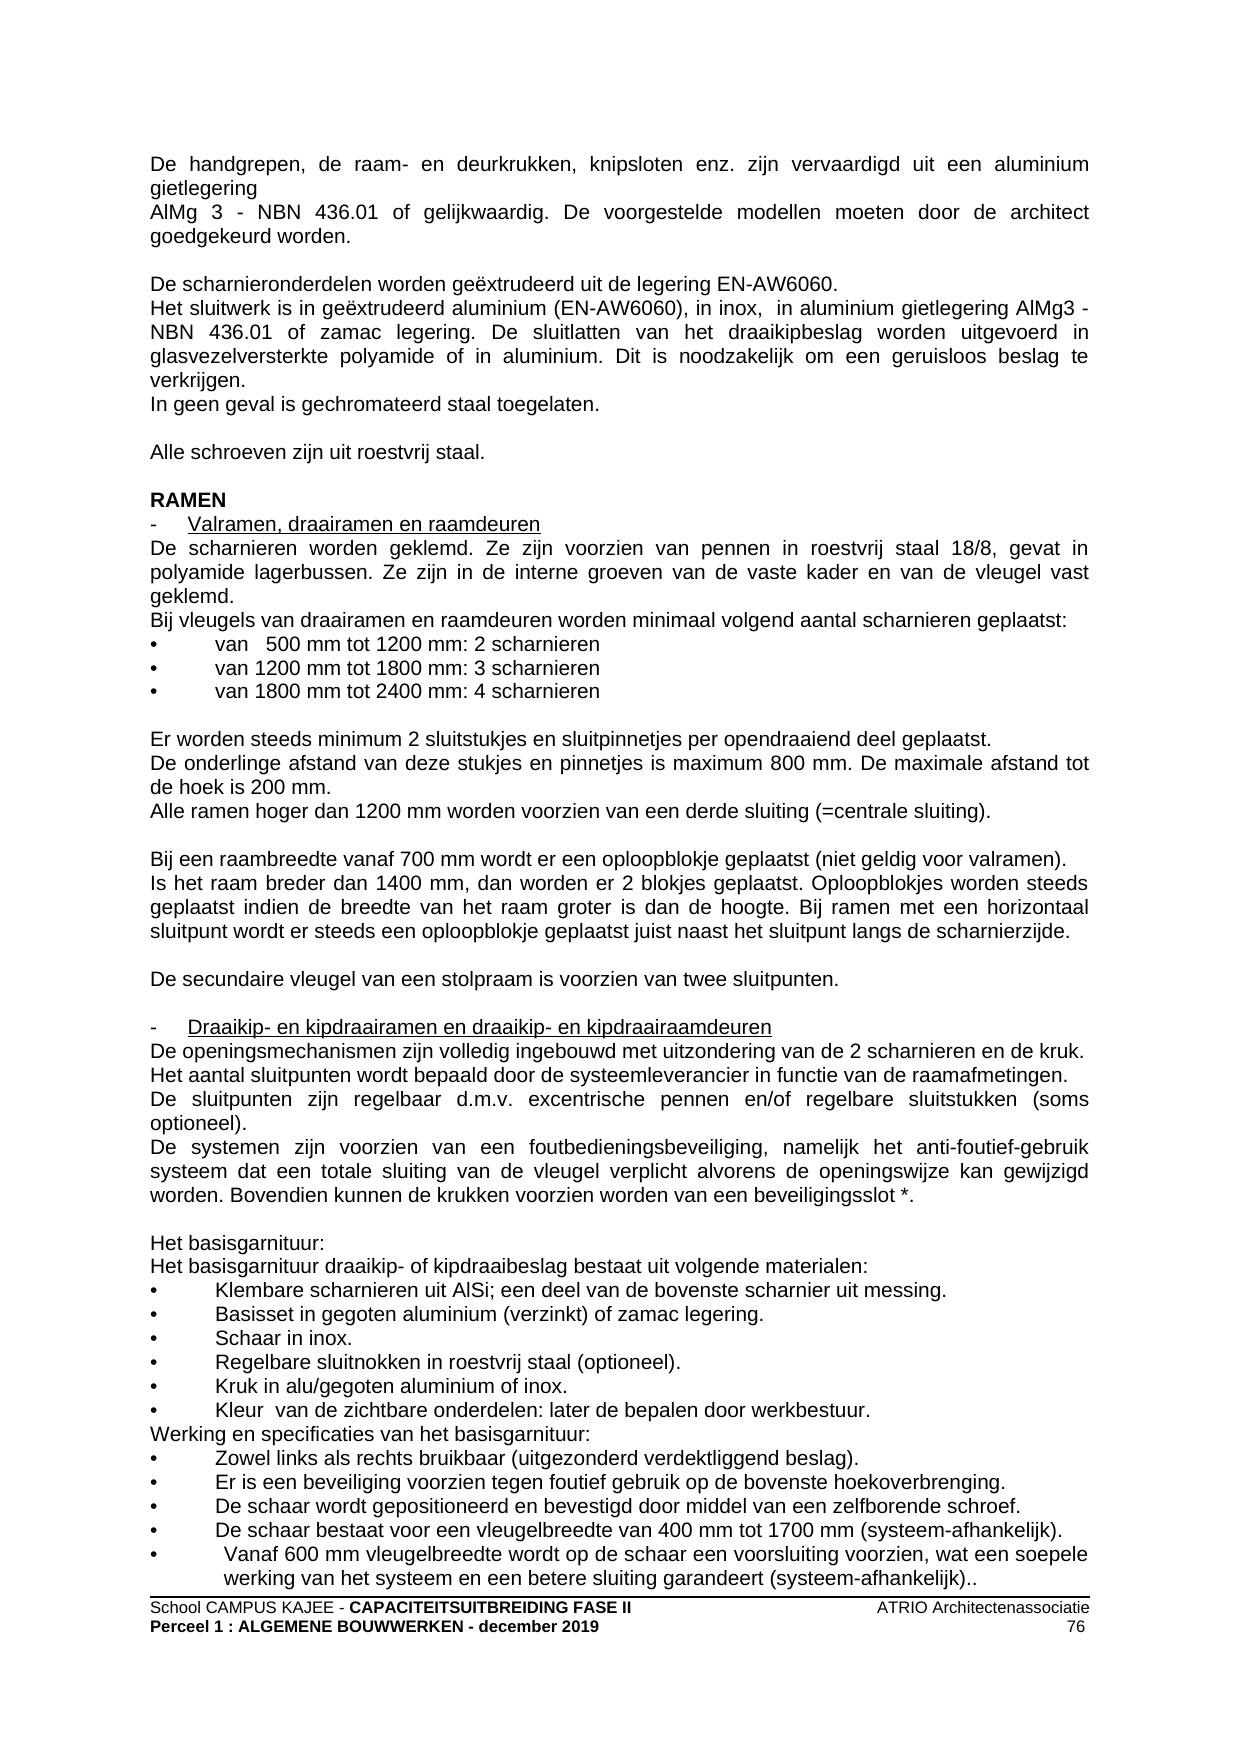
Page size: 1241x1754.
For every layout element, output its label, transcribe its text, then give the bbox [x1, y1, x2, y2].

text Het sluitwerk is in geëxtrudeerd aluminium (EN-AW6060), in inox, in aluminium gietlegering AlMg3 - NBN 436.01 of zamac legering. De sluitlatten van het draaikipbeslag worden uitgevoerd in glasvezelversterkte polyamide of in aluminium. Dit is noodzakelijk om een geruisloos beslag te verkrijgen. [150, 296, 1090, 392]
text Alle schroeven zijn uit roestvrij staal. [150, 440, 1090, 464]
text • Vanaf 600 mm vleugelbreedte wordt op de schaar een voorsluiting voorzien, wat een soepele werking van het systeem en een betere sluiting garandeert (systeem-afhankelijk).. [150, 1542, 1090, 1590]
text • De schaar wordt gepositioneerd en bevestigd door middel van een zelfborende schroef. [150, 1494, 1090, 1518]
text • Kleur van de zichtbare onderdelen: later de bepalen door werkbestuur. [150, 1398, 1090, 1422]
text De handgrepen, de raam- en deurkrukken, knipsloten enz. zijn vervaardigd uit een aluminium gietlegering [150, 152, 1090, 200]
text • Zowel links als rechts bruikbaar (uitgezonderd verdektliggend beslag). [150, 1446, 1090, 1470]
text De secundaire vleugel van een stolpraam is voorzien van twee sluitpunten. [150, 967, 1090, 991]
text Er worden steeds minimum 2 sluitstukjes en sluitpinnetjes per opendraaiend deel geplaatst. [150, 727, 1090, 751]
list Valramen, draairamen en raamdeuren [150, 512, 1090, 536]
text Het basisgarnituur draaikip- of kipdraaibeslag bestaat uit volgende materialen: [150, 1254, 1090, 1278]
text Werking en specificaties van het basisgarnituur: [150, 1422, 1090, 1446]
text Alle ramen hoger dan 1200 mm worden voorzien van een derde sluiting (=centrale sluiting). [150, 799, 1090, 823]
text • Schaar in inox. [150, 1326, 1090, 1350]
text De scharnieronderdelen worden geëxtrudeerd uit de legering EN-AW6060. [150, 272, 1090, 296]
text In geen geval is gechromateerd staal toegelaten. [150, 392, 1090, 416]
text • De schaar bestaat voor een vleugelbreedte van 400 mm tot 1700 mm (systeem-afhankelijk). [150, 1518, 1090, 1542]
text AlMg 3 - NBN 436.01 of gelijkwaardig. De voorgestelde modellen moeten door de architect goedgekeurd worden. [150, 200, 1090, 248]
text • Klembare scharnieren uit AlSi; een deel van de bovenste scharnier uit messing. [150, 1278, 1090, 1302]
text Het basisgarnituur: [150, 1230, 1090, 1254]
text De scharnieren worden geklemd. Ze zijn voorzien van pennen in roestvrij staal 18/8, gevat in polyamide lagerbussen. Ze zijn in de interne groeven van de vaste kader en van de vleugel vast geklemd. [150, 536, 1090, 607]
text • Basisset in gegoten aluminium (verzinkt) of zamac legering. [150, 1302, 1090, 1326]
text De onderlinge afstand van deze stukjes en pinnetjes is maximum 800 mm. De maximale afstand tot de hoek is 200 mm. [150, 751, 1090, 799]
text • Er is een beveiliging voorzien tegen foutief gebruik op de bovenste hoekoverbrenging. [150, 1470, 1090, 1494]
text • van 1800 mm tot 2400 mm: 4 scharnieren [150, 679, 1090, 703]
text • Kruk in alu/gegoten aluminium of inox. [150, 1374, 1090, 1398]
text • van 1200 mm tot 1800 mm: 3 scharnieren [150, 655, 1090, 679]
text • van 500 mm tot 1200 mm: 2 scharnieren [150, 631, 1090, 655]
list Draaikip- en kipdraairamen en draaikip- en kipdraairaamdeuren [150, 1015, 1090, 1039]
text De openingsmechanismen zijn volledig ingebouwd met uitzondering van de 2 scharnieren en de kruk. [150, 1039, 1090, 1063]
text Het aantal sluitpunten wordt bepaald door de systeemleverancier in functie van de raamafmetingen. [150, 1063, 1090, 1087]
text De sluitpunten zijn regelbaar d.m.v. excentrische pennen en/of regelbare sluitstukken (soms optioneel). [150, 1087, 1090, 1134]
text RAMEN [150, 488, 1090, 512]
text Bij vleugels van draairamen en raamdeuren worden minimaal volgend aantal scharnieren geplaatst: [150, 607, 1090, 631]
text • Regelbare sluitnokken in roestvrij staal (optioneel). [150, 1350, 1090, 1374]
text Bij een raambreedte vanaf 700 mm wordt er een oploopblokje geplaatst (niet geldig voor valramen). [150, 847, 1090, 871]
text Is het raam breder dan 1400 mm, dan worden er 2 blokjes geplaatst. Oploopblokjes worden steeds geplaatst indien de breedte van het raam groter is dan de hoogte. Bij ramen met een horizontaal sluitpunt wordt er steeds een oploopblokje geplaatst juist naast het sluitpunt langs de scharnierzijde. [150, 871, 1090, 943]
text De systemen zijn voorzien van een foutbedieningsbeveiliging, namelijk het anti-foutief-gebruik systeem dat een totale sluiting van de vleugel verplicht alvorens de openingswijze kan gewijzigd worden. Bovendien kunnen de krukken voorzien worden van een beveiligingsslot *. [150, 1134, 1090, 1206]
